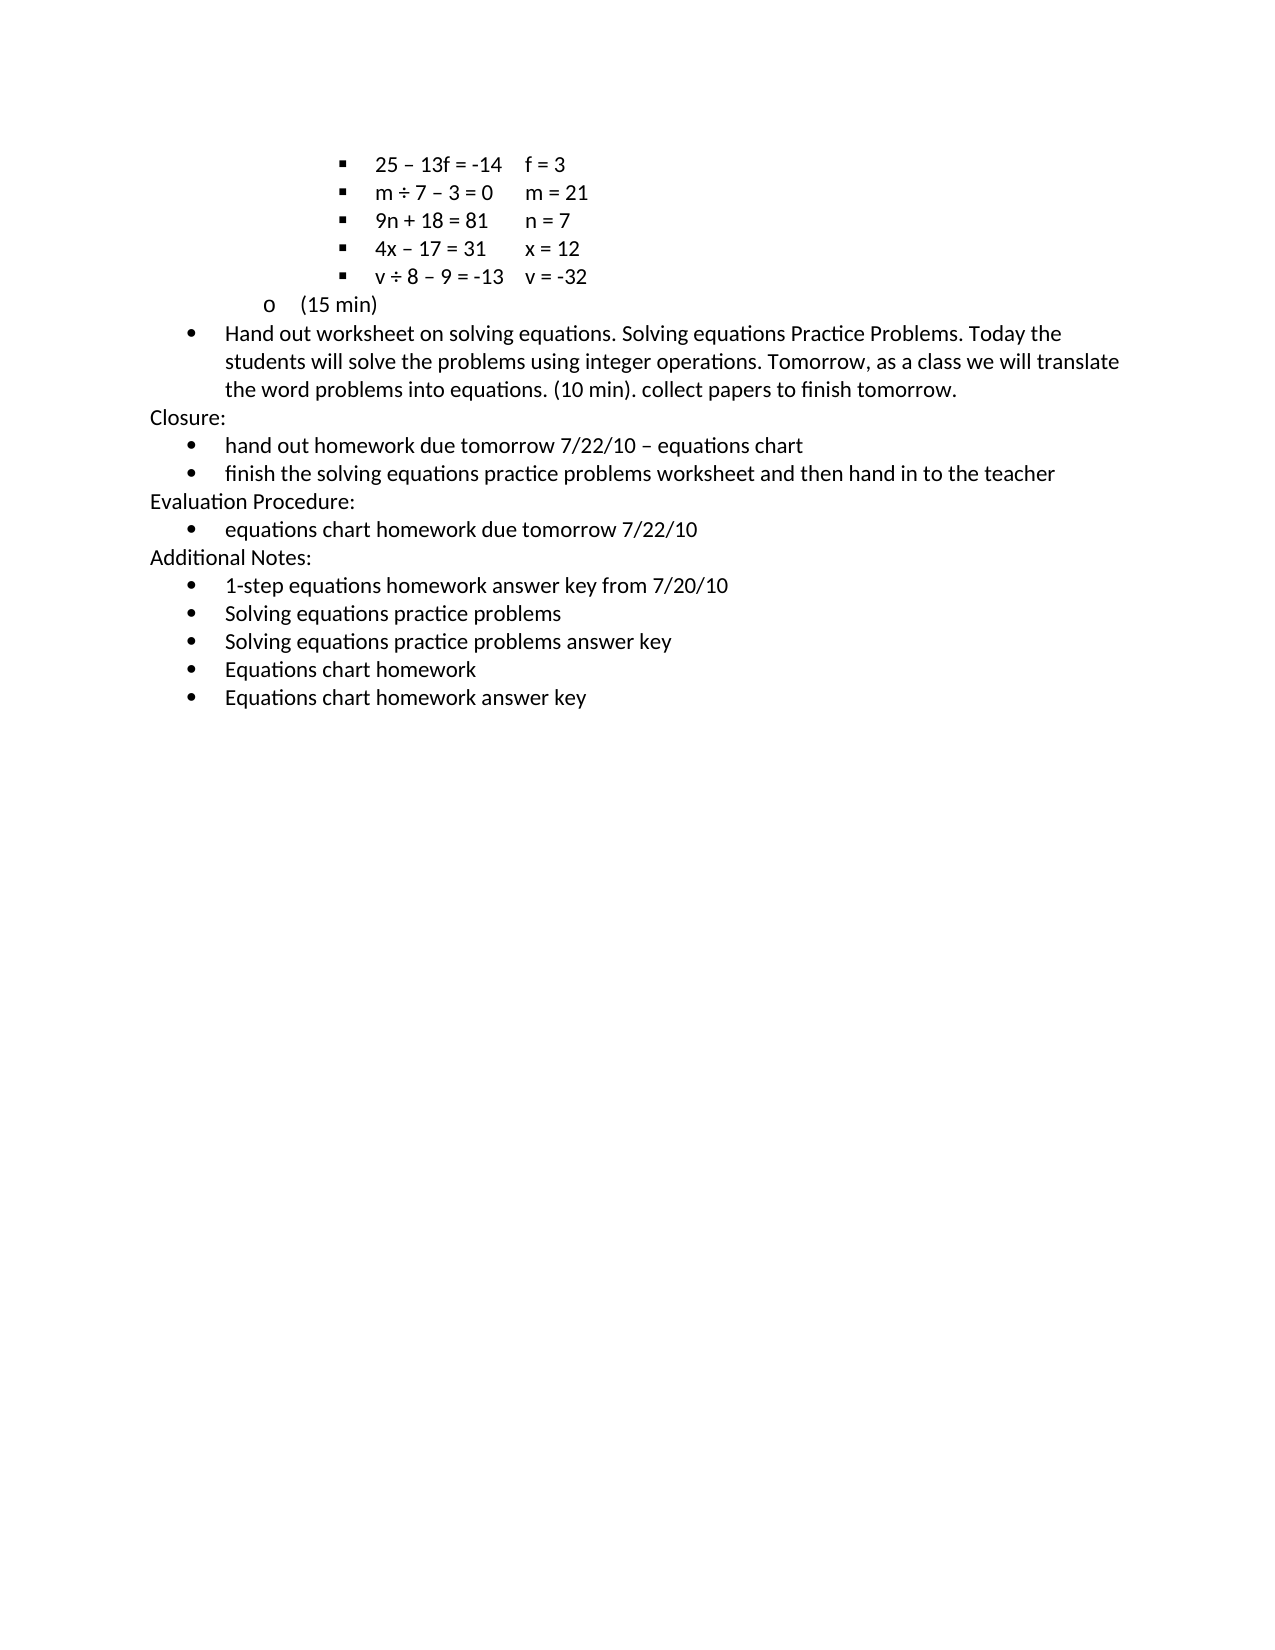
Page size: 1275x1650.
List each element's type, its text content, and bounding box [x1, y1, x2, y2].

text Additional Notes: [150, 543, 1125, 571]
list 1-step equations homework answer key from 7/20/10 [187, 571, 1125, 599]
list equations chart homework due tomorrow 7/22/10 [187, 515, 1125, 543]
text Evaluation Procedure: [150, 487, 1125, 515]
list Equations chart homework answer key [187, 683, 1125, 712]
list 25 – 13f = -14 f = 3 [337, 150, 1125, 178]
list m ÷ 7 – 3 = 0 m = 21 [337, 178, 1125, 206]
list finish the solving equations practice problems worksheet and then hand in to the teacher [187, 459, 1125, 487]
list (15 min) [262, 290, 1125, 319]
list Solving equations practice problems [187, 599, 1125, 627]
list Solving equations practice problems answer key [187, 627, 1125, 656]
list Hand out worksheet on solving equations. Solving equations Practice Problems. Today the students will solve the problems using integer operations. Tomorrow, as a class we will translate the word problems into equations. (10 min). collect papers to finish tomorrow. [187, 319, 1125, 403]
list 4x – 17 = 31 x = 12 [337, 234, 1125, 262]
list Equations chart homework [187, 656, 1125, 683]
list 9n + 18 = 81 n = 7 [337, 206, 1125, 234]
list v ÷ 8 – 9 = -13 v = -32 [337, 262, 1125, 290]
list hand out homework due tomorrow 7/22/10 – equations chart [187, 431, 1125, 459]
text Closure: [150, 403, 1125, 431]
